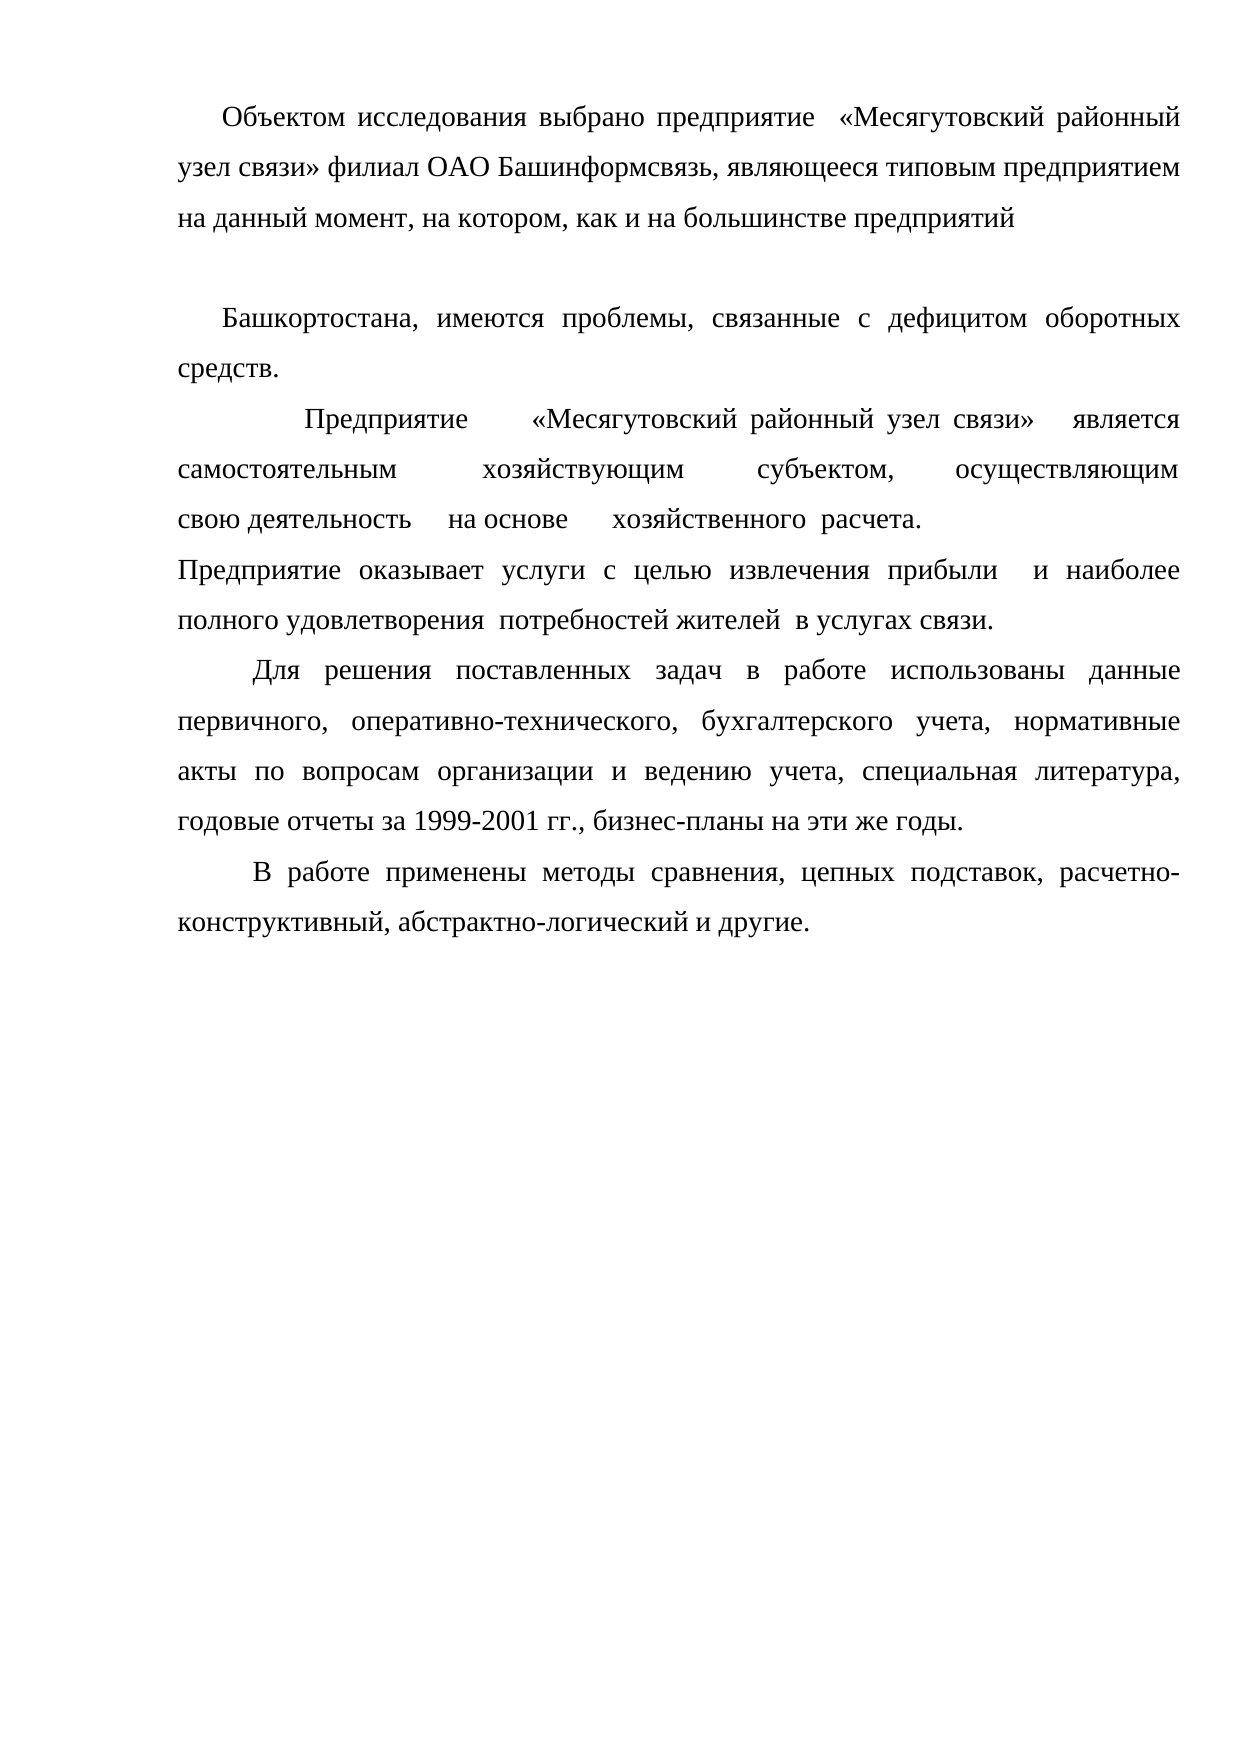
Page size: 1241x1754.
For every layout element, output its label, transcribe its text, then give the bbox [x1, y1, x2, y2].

title В работе применены методы сравнения, цепных подставок, расчетно-конструктивный, абстрактно-логический и другие. [177, 854, 1181, 938]
text Предприятие «Месягутовский районный узел связи» является самостоятельным хозяйствующим субъектом, осуществляющим свою деятельность на основе хозяйственного расчета. [177, 401, 1181, 535]
text Предприятие оказывает услуги с целью извлечения прибыли и наиболее полного удовлетворения потребностей жителей в услугах связи. [177, 552, 1181, 636]
text Башкортостана, имеются проблемы, связанные с дефицитом оборотных средств. [177, 300, 1181, 384]
text Для решения поставленных задач в работе использованы данные первичного, оперативно-технического, бухгалтерского учета, нормативные акты по вопросам организации и ведению учета, специальная литература, годовые отчеты за 1999-2001 гг., бизнес-планы на эти же годы. [177, 652, 1181, 837]
text Объектом исследования выбрано предприятие «Месягутовский районный узел связи» филиал ОАО Башинформсвязь, являющееся типовым предприятием на данный момент, на котором, как и на большинстве предприятий [177, 99, 1181, 233]
